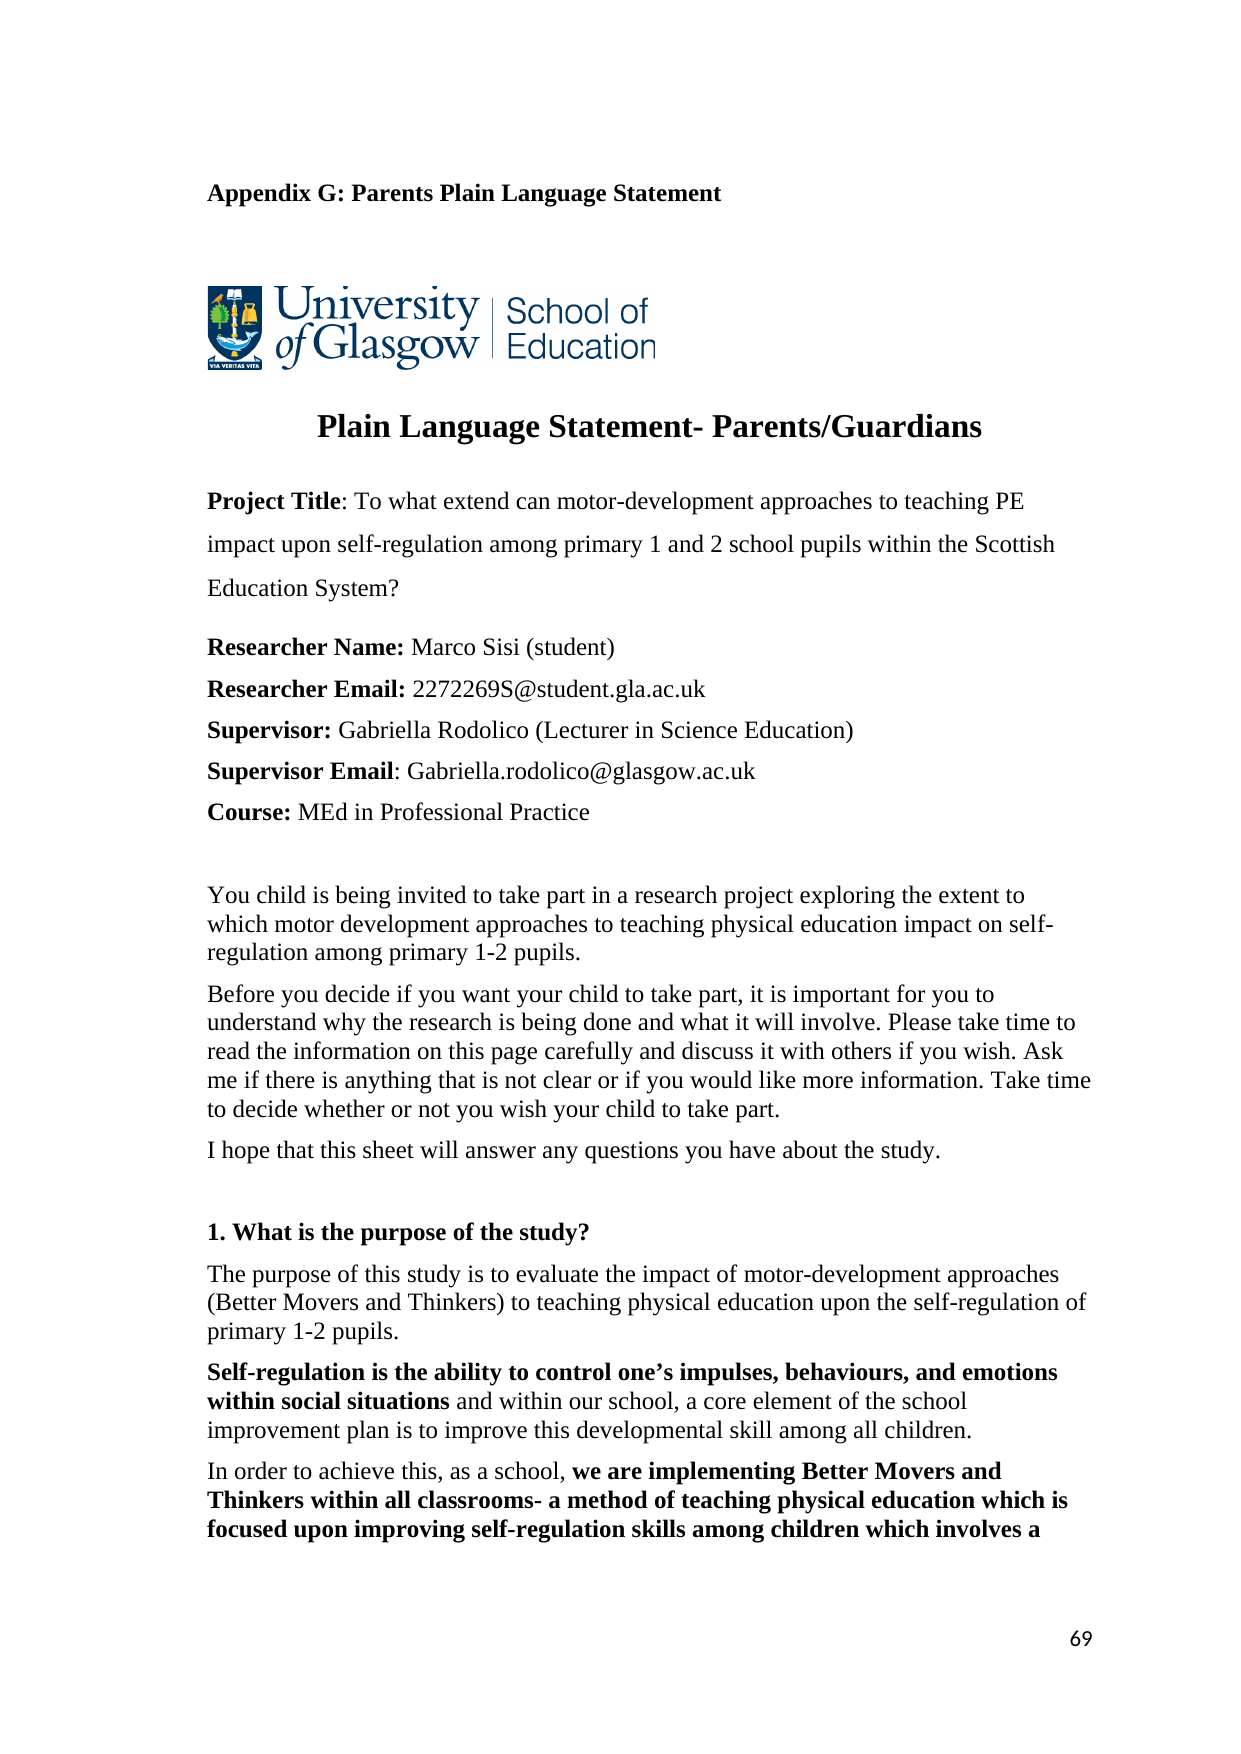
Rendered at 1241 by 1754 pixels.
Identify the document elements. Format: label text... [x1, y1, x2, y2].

text The purpose of this study is to evaluate the impact of motor-development approaches (Better Movers and Thinkers) to teaching physical education upon the self-regulation of primary 1-2 pupils. [207, 1259, 1092, 1345]
text Researcher Email: 2272269S@student.gla.ac.uk [207, 674, 1092, 702]
text You child is being invited to take part in a research project exploring the extent to which motor development approaches to teaching physical education impact on self-regulation among primary 1-2 pupils. [207, 880, 1092, 966]
picture [207, 286, 655, 370]
text Researcher Name: Marco Sisi (student) [207, 632, 1092, 661]
text Before you decide if you want your child to take part, it is important for you to understand why the research is being done and what it will involve. Please take time to read the information on this page carefully and discuss it with others if you wish. Ask me if there is anything that is not clear or if you would like more information. Take time to decide whether or not you wish your child to take part. [207, 979, 1092, 1122]
text Supervisor Email: Gabriella.rodolico@glasgow.ac.uk [207, 756, 1092, 785]
text Appendix G: Parents Plain Language Statement [207, 178, 1092, 207]
text Project Title: To what extend can motor-development approaches to teaching PE impact upon self-regulation among primary 1 and 2 school pupils within the Scottish Education System? [207, 486, 1092, 601]
text I hope that this sheet will answer any questions you have about the study. [207, 1135, 1092, 1164]
text Course: MEd in Professional Practice [207, 797, 1092, 826]
text 1. What is the purpose of the study? [207, 1217, 1092, 1246]
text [207, 1456, 1092, 1542]
text Supervisor: Gabriella Rodolico (Lecturer in Science Education) [207, 715, 1092, 744]
text Plain Language Statement- Parents/Guardians [207, 407, 1092, 445]
text Self-regulation is the ability to control one’s impulses, behaviours, and emotions within social situations and within our school, a core element of the school improvement plan is to improve this developmental skill among all children. [207, 1357, 1092, 1444]
